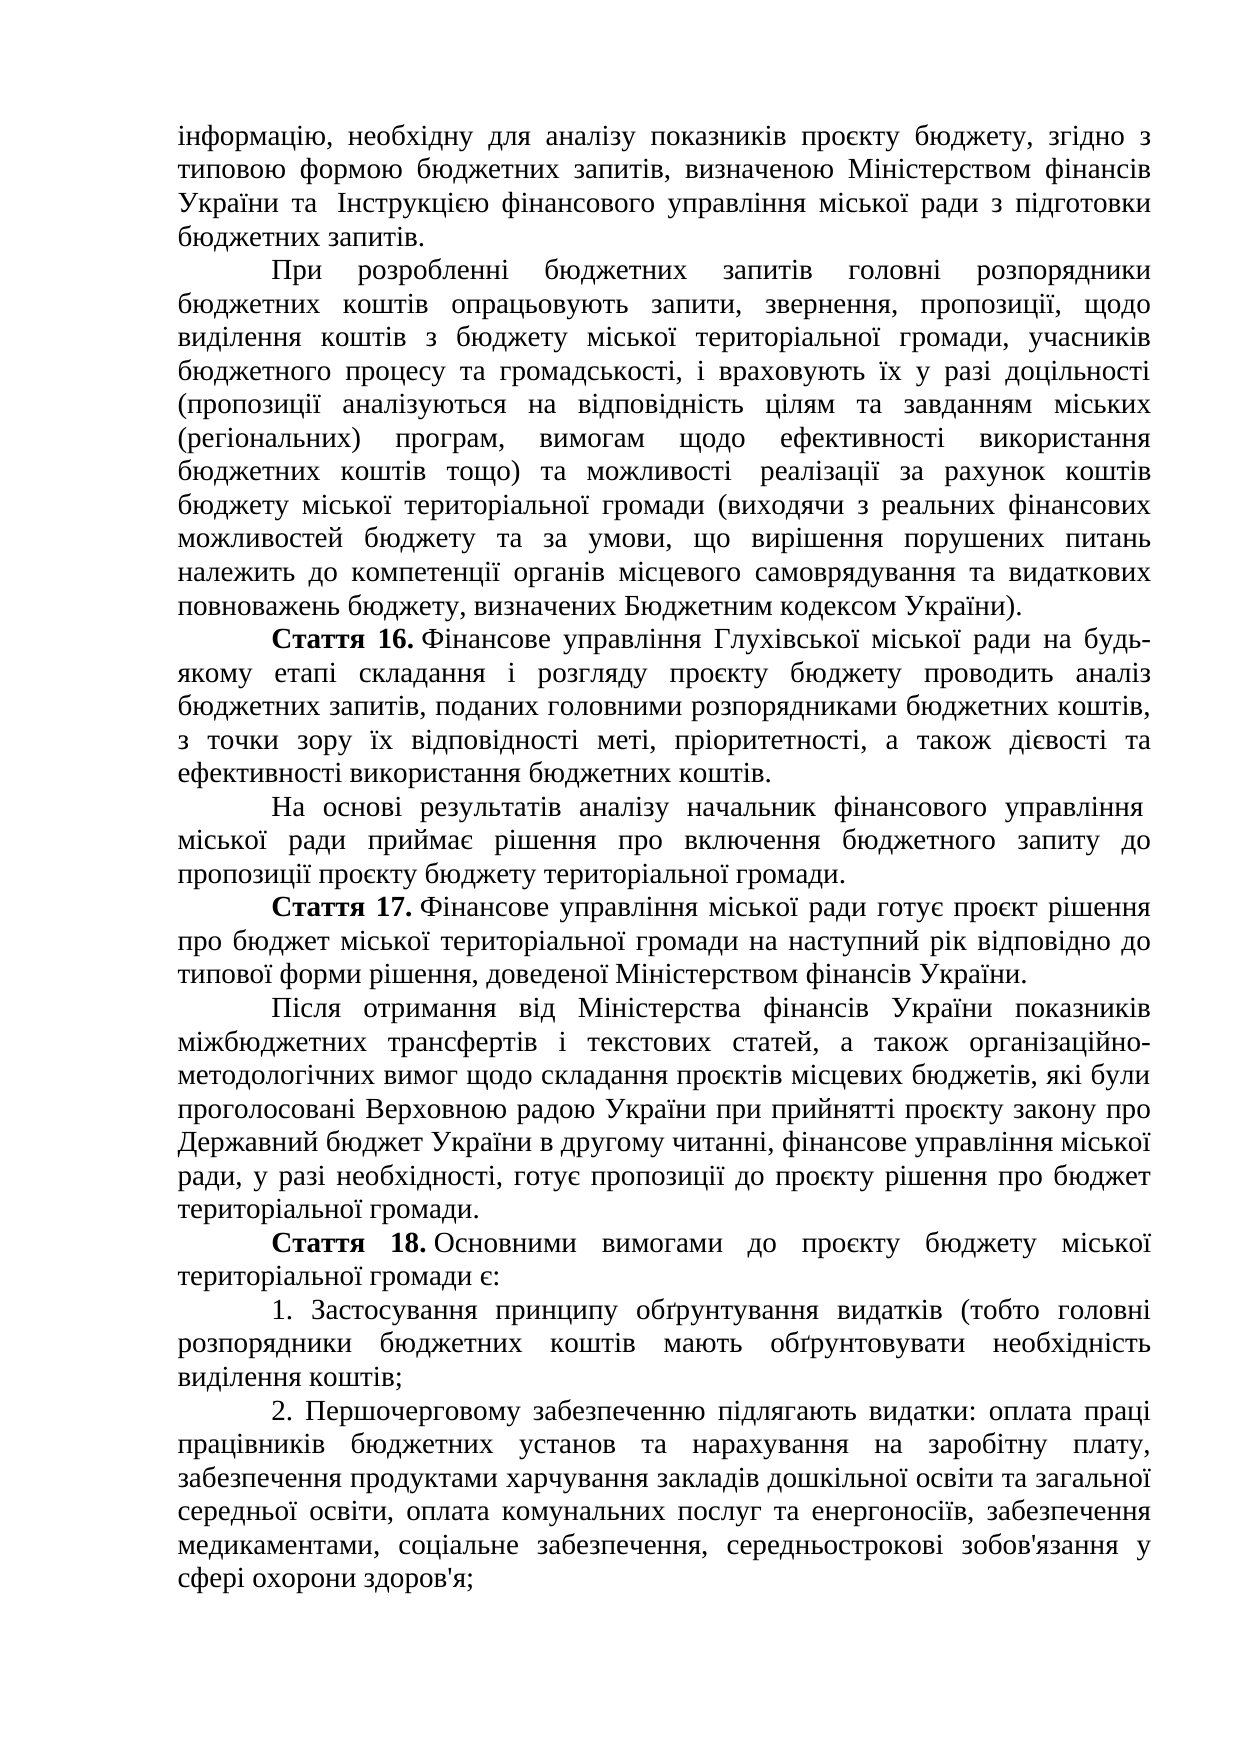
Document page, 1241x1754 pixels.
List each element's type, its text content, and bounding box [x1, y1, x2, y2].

text Після отримання від Міністерства фінансів України показників міжбюджетних трансфертів і текстових статей, а також організаційно-методологічних вимог щодо складання проєктів місцевих бюджетів, які були проголосовані Верховною радою України при прийнятті проєкту закону про Державний бюджет України в другому читанні, фінансове управління міської ради, у разі необхідності, готує пропозиції до проєкту рішення про бюджет територіальної громади. [177, 990, 1152, 1225]
text Стаття 17. Фінансове управління міської ради готує проєкт рішення про бюджет міської територіальної громади на наступний рік відповідно до типової форми рішення, доведеної Міністерством фінансів України. [177, 889, 1152, 990]
text На основі результатів аналізу начальник фінансового управління міської ради приймає рішення про включення бюджетного запиту до пропозиції проєкту бюджету територіальної громади. [177, 789, 1152, 889]
text При розробленні бюджетних запитів головні розпорядники бюджетних коштів опрацьовують запити, звернення, пропозиції, щодо виділення коштів з бюджету міської територіальної громади, учасників бюджетного процесу та громадськості, і враховують їх у разі доцільності (пропозиції аналізуються на відповідність цілям та завданням міських (регіональних) програм, вимогам щодо ефективності використання бюджетних коштів тощо) та можливості реалізації за рахунок коштів бюджету міської територіальної громади (виходячи з реальних фінансових можливостей бюджету та за умови, що вирішення порушених питань належить до компетенції органів місцевого самоврядування та видаткових повноважень бюджету, визначених Бюджетним кодексом України). [177, 252, 1152, 621]
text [177, 118, 1152, 252]
text Стаття 16. Фінансове управління Глухівської міської ради на будь-якому етапі складання і розгляду проєкту бюджету проводить аналіз бюджетних запитів, поданих головними розпорядниками бюджетних коштів, з точки зору їх відповідності меті, пріоритетності, а також дієвості та ефективності використання бюджетних коштів. [177, 621, 1152, 789]
text Стаття 18. Основними вимогами до проєкту бюджету міської територіальної громади є: [177, 1225, 1152, 1292]
text 2. Першочерговому забезпеченню підлягають видатки: оплата праці працівників бюджетних установ та нарахування на заробітну плату, забезпечення продуктами харчування закладів дошкільної освіти та загальної середньої освіти, оплата комунальних послуг та енергоносіїв, забезпечення медикаментами, соціальне забезпечення, середньострокові зобов'язання у сфері охорони здоров'я; [177, 1393, 1152, 1594]
text 1. Застосування принципу обґрунтування видатків (тобто головні розпорядники бюджетних коштів мають обґрунтовувати необхідність виділення коштів; [177, 1292, 1152, 1393]
